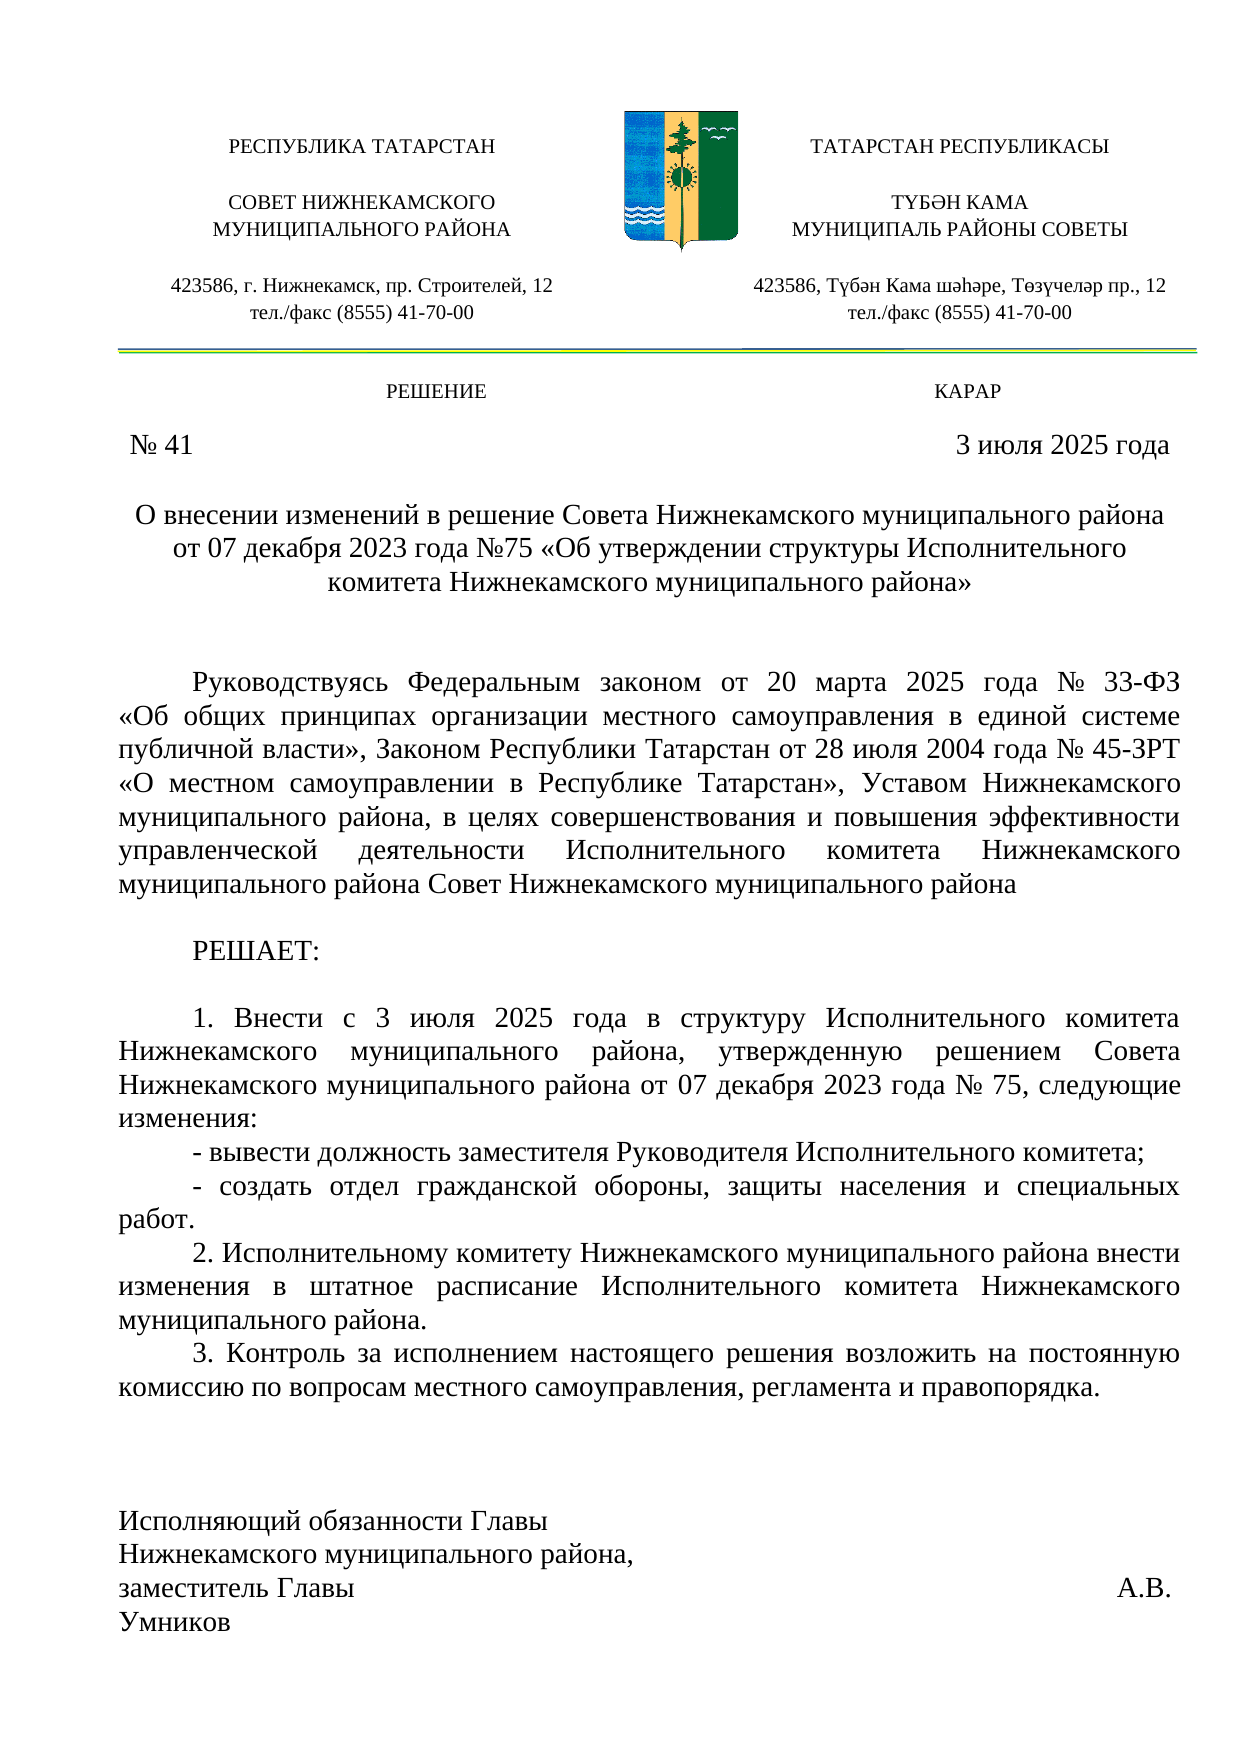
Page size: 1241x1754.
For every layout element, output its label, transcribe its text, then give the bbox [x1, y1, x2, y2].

text Руководствуясь Федеральным законом от 20 марта 2025 года № 33-ФЗ «Об общих принципах организации местного самоуправления в единой системе публичной власти», Законом Республики Татарстан от 28 июля 2004 года № 45-ЗРТ «О местном самоуправлении в Республике Татарстан», Уставом Нижнекамского муниципального района, в целях совершенствования и повышения эффективности управленческой деятельности Исполнительного комитета Нижнекамского муниципального района Совет Нижнекамского муниципального района [118, 664, 1181, 899]
text - создать отдел гражданской обороны, защиты населения и специальных работ. [118, 1168, 1181, 1235]
text РЕШАЕТ: [118, 933, 1181, 966]
table_header КАРАР [679, 379, 1181, 427]
text 3. Контроль за исполнением настоящего решения возложить на постоянную комиссию по вопросам местного самоуправления, регламента и правопорядка. [118, 1335, 1181, 1402]
picture [616, 106, 739, 257]
table_header ТАТАРСТАН РЕСПУБЛИКАСЫ ТҮБӘН КАМА МУНИЦИПАЛЬ РАЙОНЫ СОВЕТЫ 423586, Түбән Кама шәһәре, Төзүчеләр пр., 12 тел./факс (8555) 41-70-00 [738, 107, 1181, 348]
table_header РЕСПУБЛИКА ТАТАРСТАН СОВЕТ НИЖНЕКАМСКОГО МУНИЦИПАЛЬНОГО РАЙОНА 423586, г. Нижнекамск, пр. Строителей, 12 тел./факс (8555) 41-70-00 [118, 107, 605, 348]
text от 07 декабря 2023 года №75 «Об утверждении структуры Исполнительного комитета Нижнекамского муниципального района» [118, 530, 1181, 597]
text Исполняющий обязанности Главы [118, 1503, 1181, 1537]
text - вывести должность заместителя Руководителя Исполнительного комитета; [118, 1134, 1181, 1168]
text Нижнекамского муниципального района, [118, 1537, 1181, 1570]
text О внесении изменений в решение Совета Нижнекамского муниципального района [118, 497, 1181, 530]
text 2. Исполнительному комитету Нижнекамского муниципального района внести изменения в штатное расписание Исполнительного комитета Нижнекамского муниципального района. [118, 1235, 1181, 1335]
table_cell № 41 [118, 428, 679, 463]
table_cell 3 июля 2025 года [679, 428, 1181, 463]
table_header РЕШЕНИЕ [118, 379, 679, 427]
text заместитель Главы А.В. Умников [118, 1570, 1181, 1637]
table_header [605, 107, 738, 348]
text 1. Внести с 3 июля 2025 года в структуру Исполнительного комитета Нижнекамского муниципального района, утвержденную решением Совета Нижнекамского муниципального района от 07 декабря 2023 года № 75, следующие изменения: [118, 1000, 1181, 1134]
